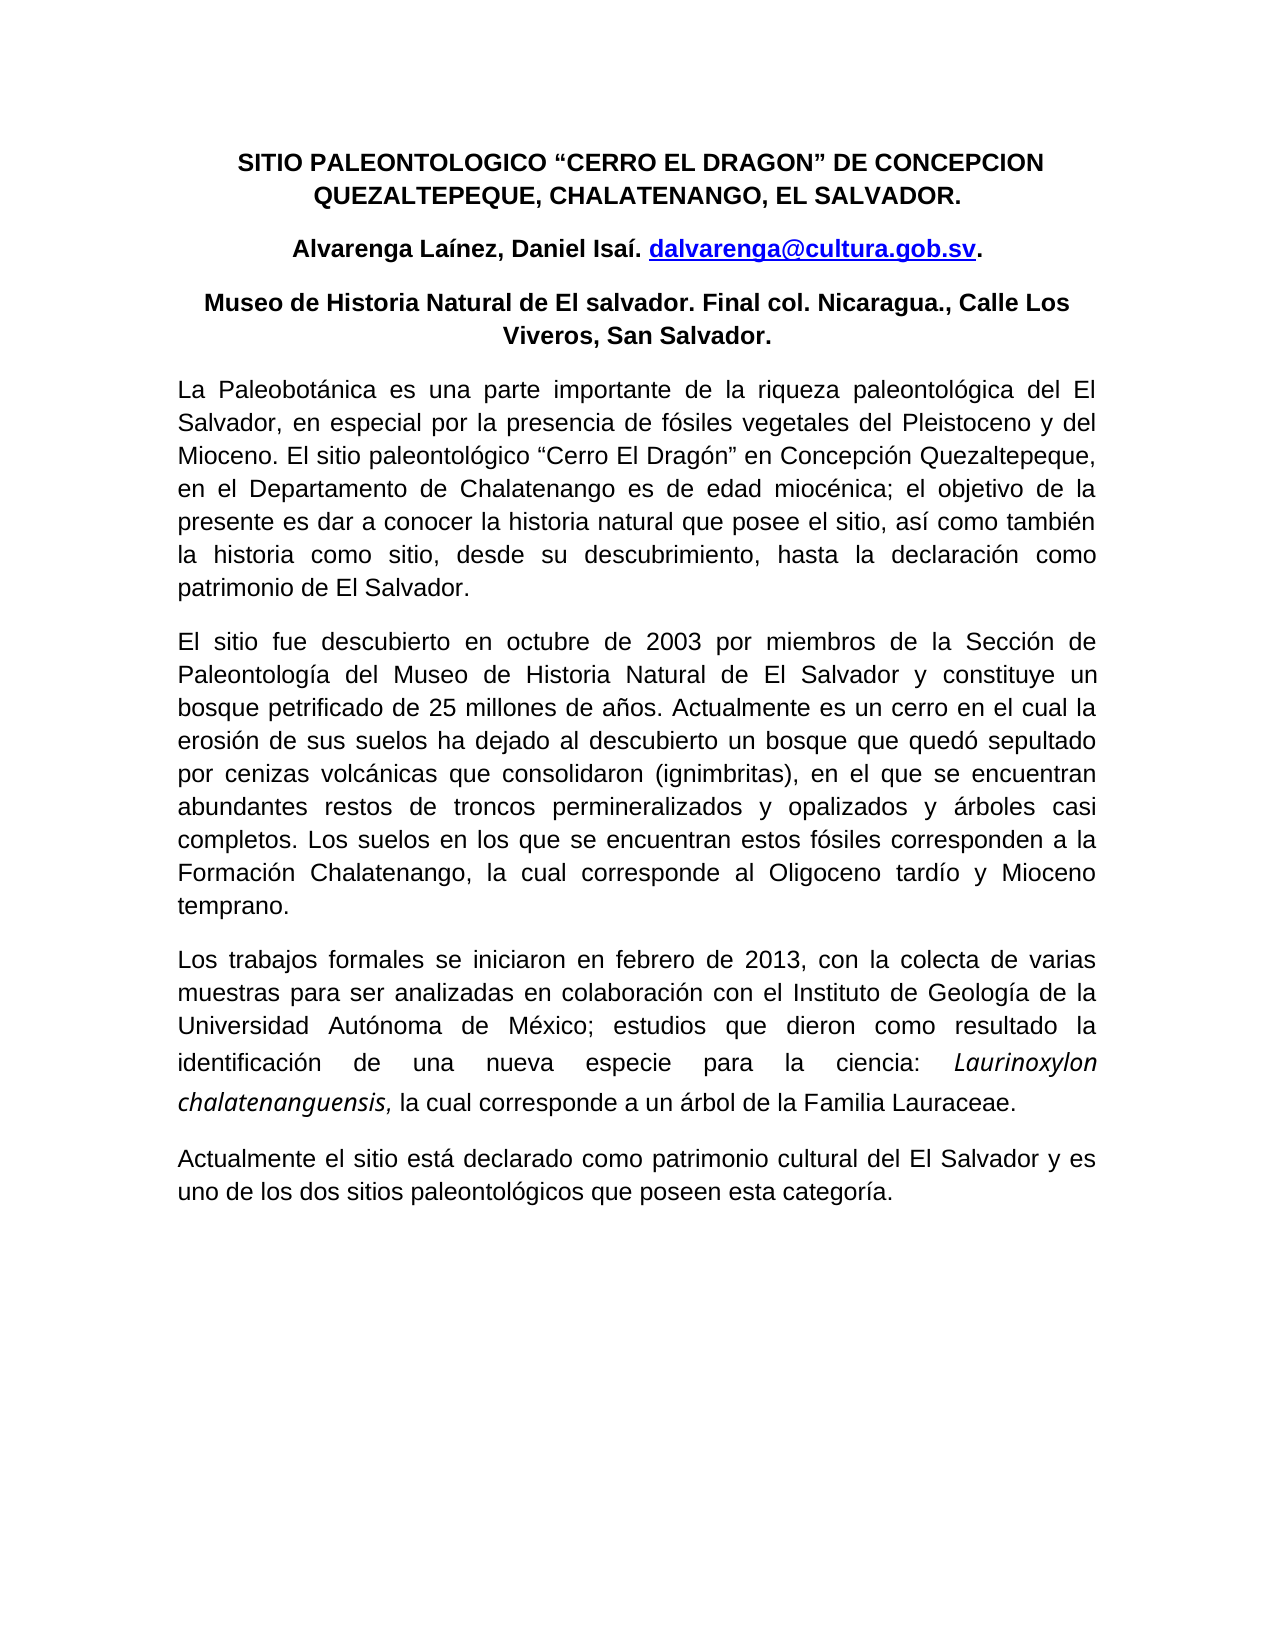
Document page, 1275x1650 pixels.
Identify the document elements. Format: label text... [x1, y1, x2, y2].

text Museo de Historia Natural de El salvador. Final col. Nicaragua., Calle Los Viveros, San Salvador. [177, 288, 1098, 350]
text Alvarenga Laínez, Daniel Isaí. dalvarenga@cultura.gob.sv. [177, 234, 1098, 263]
text El sitio fue descubierto en octubre de 2003 por miembros de la Sección de Paleontología del Museo de Historia Natural de El Salvador y constituye un bosque petrificado de 25 millones de años. Actualmente es un cerro en el cual la erosión de sus suelos ha dejado al descubierto un bosque que quedó sepultado por cenizas volcánicas que consolidaron (ignimbritas), en el que se encuentran abundantes restos de troncos permineralizados y opalizados y árboles casi completos. Los suelos en los que se encuentran estos fósiles corresponden a la Formación Chalatenango, la cual corresponde al Oligoceno tardío y Mioceno temprano. [177, 627, 1098, 920]
text La Paleobotánica es una parte importante de la riqueza paleontológica del El Salvador, en especial por la presencia de fósiles vegetales del Pleistoceno y del Mioceno. El sitio paleontológico “Cerro El Dragón” en Concepción Quezaltepeque, en el Departamento de Chalatenango es de edad miocénica; el objetivo de la presente es dar a conocer la historia natural que posee el sitio, así como también la historia como sitio, desde su descubrimiento, hasta la declaración como patrimonio de El Salvador. [177, 375, 1098, 602]
text SITIO PALEONTOLOGICO “CERRO EL DRAGON” DE CONCEPCION QUEZALTEPEQUE, CHALATENANGO, EL SALVADOR. [177, 148, 1098, 209]
text Los trabajos formales se iniciaron en febrero de 2013, con la colecta de varias muestras para ser analizadas en colaboración con el Instituto de Geología de la Universidad Autónoma de México; estudios que dieron como resultado la identificación de una nueva especie para la ciencia: Laurinoxylon chalatenanguensis, la cual corresponde a un árbol de la Familia Lauraceae. [177, 945, 1098, 1118]
text Actualmente el sitio está declarado como patrimonio cultural del El Salvador y es uno de los dos sitios paleontológicos que poseen esta categoría. [177, 1144, 1098, 1206]
